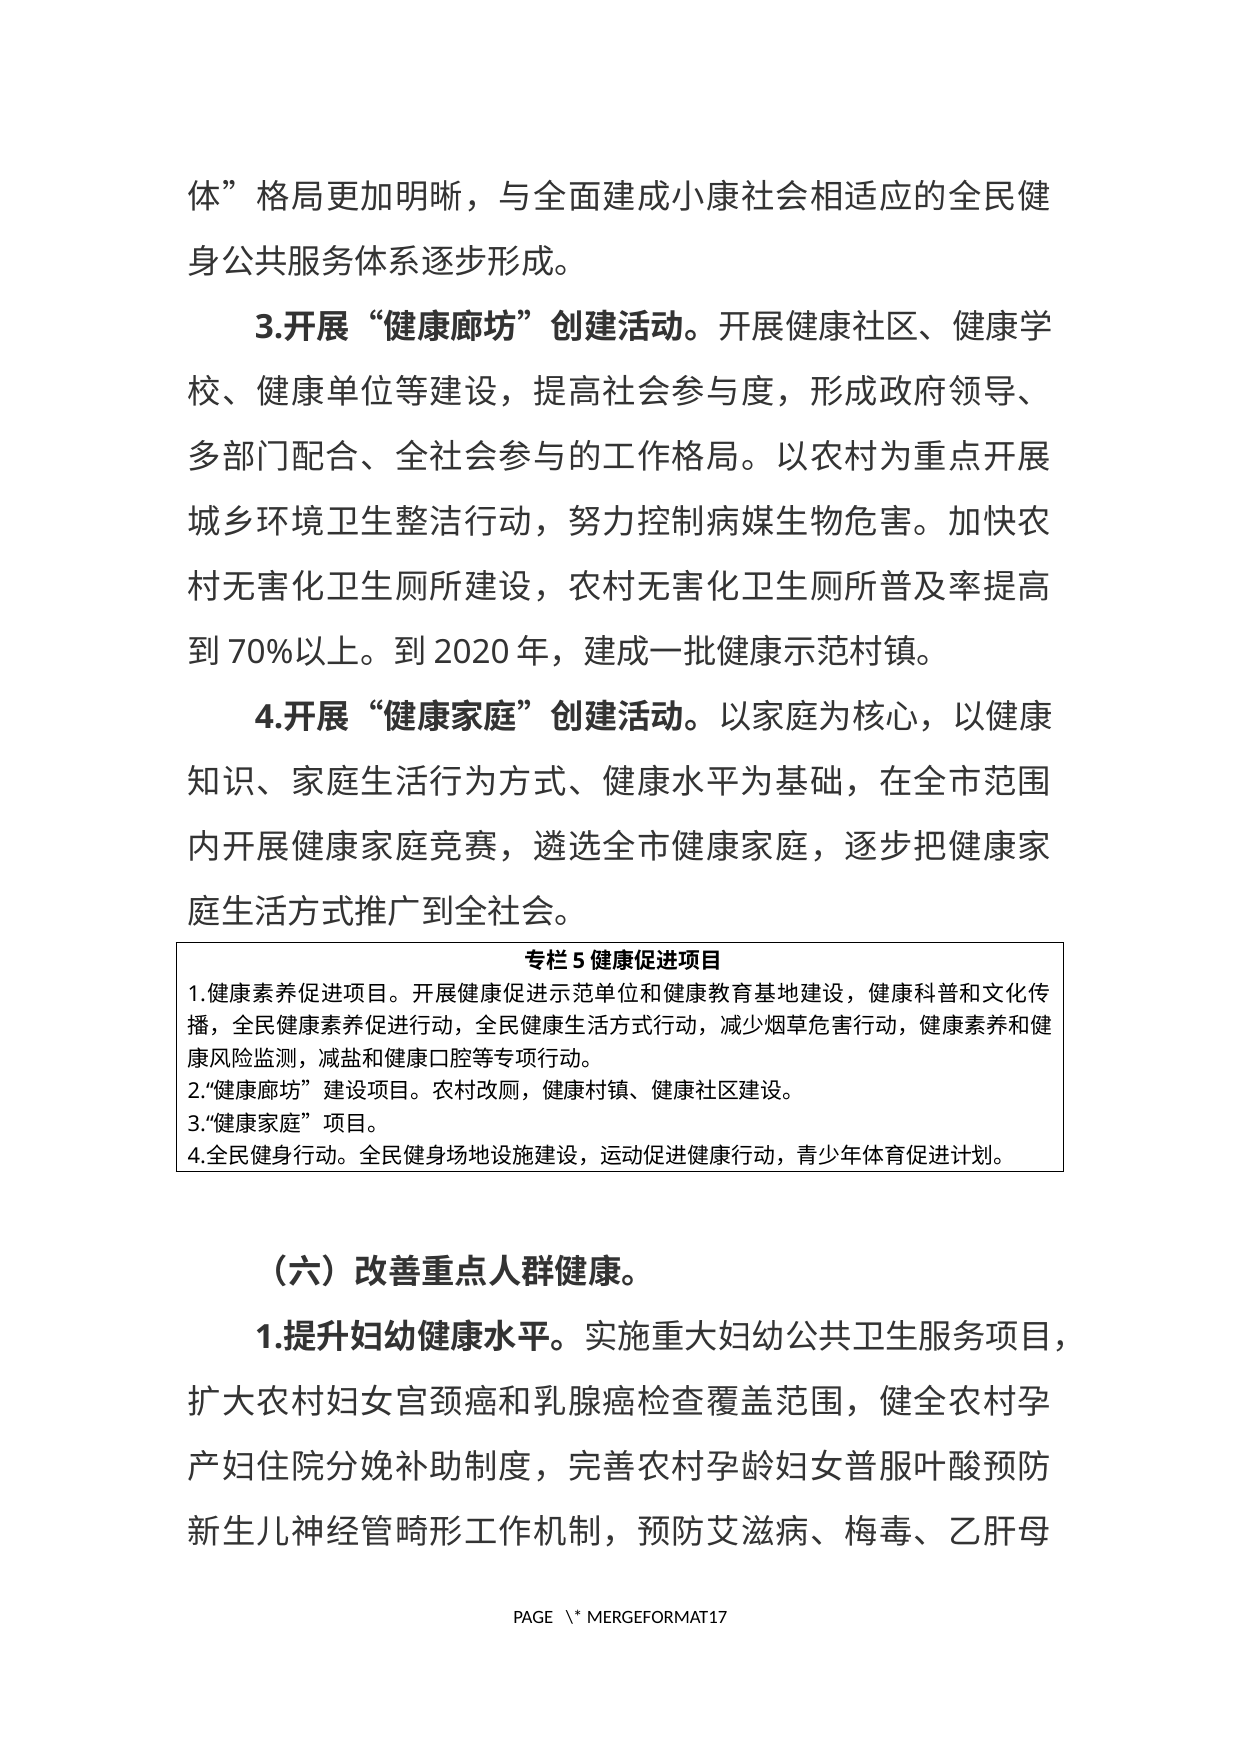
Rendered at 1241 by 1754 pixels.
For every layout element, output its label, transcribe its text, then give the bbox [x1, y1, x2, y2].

text 3.开展“健康廊坊”创建活动。开展健康社区、健康学校、健康单位等建设，提高社会参与度，形成政府领导、多部门配合、全社会参与的工作格局。以农村为重点开展城乡环境卫生整洁行动，努力控制病媒生物危害。加快农村无害化卫生厕所建设，农村无害化卫生厕所普及率提高到70%以上。到2020年，建成一批健康示范村镇。 [187, 292, 1053, 682]
table_header 专栏5 健康促进项目 1.健康素养促进项目。开展健康促进示范单位和健康教育基地建设，健康科普和文化传播，全民健康素养促进行动，全民健康生活方式行动，减少烟草危害行动，健康素养和健康风险监测，减盐和健康口腔等专项行动。 2.“健康廊坊”建设项目。农村改厕，健康村镇、健康社区建设。 3.“健康家庭”项目。 4.全民健身行动。全民健身场地设施建设，运动促进健康行动，青少年体育促进计划。 [177, 943, 1063, 1171]
text 4.开展“健康家庭”创建活动。以家庭为核心，以健康知识、家庭生活行为方式、健康水平为基础，在全市范围内开展健康家庭竞赛，遴选全市健康家庭，逐步把健康家庭生活方式推广到全社会。 [187, 682, 1053, 942]
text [187, 162, 1053, 292]
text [187, 1302, 1053, 1562]
text （六）改善重点人群健康。 [187, 1237, 1053, 1302]
